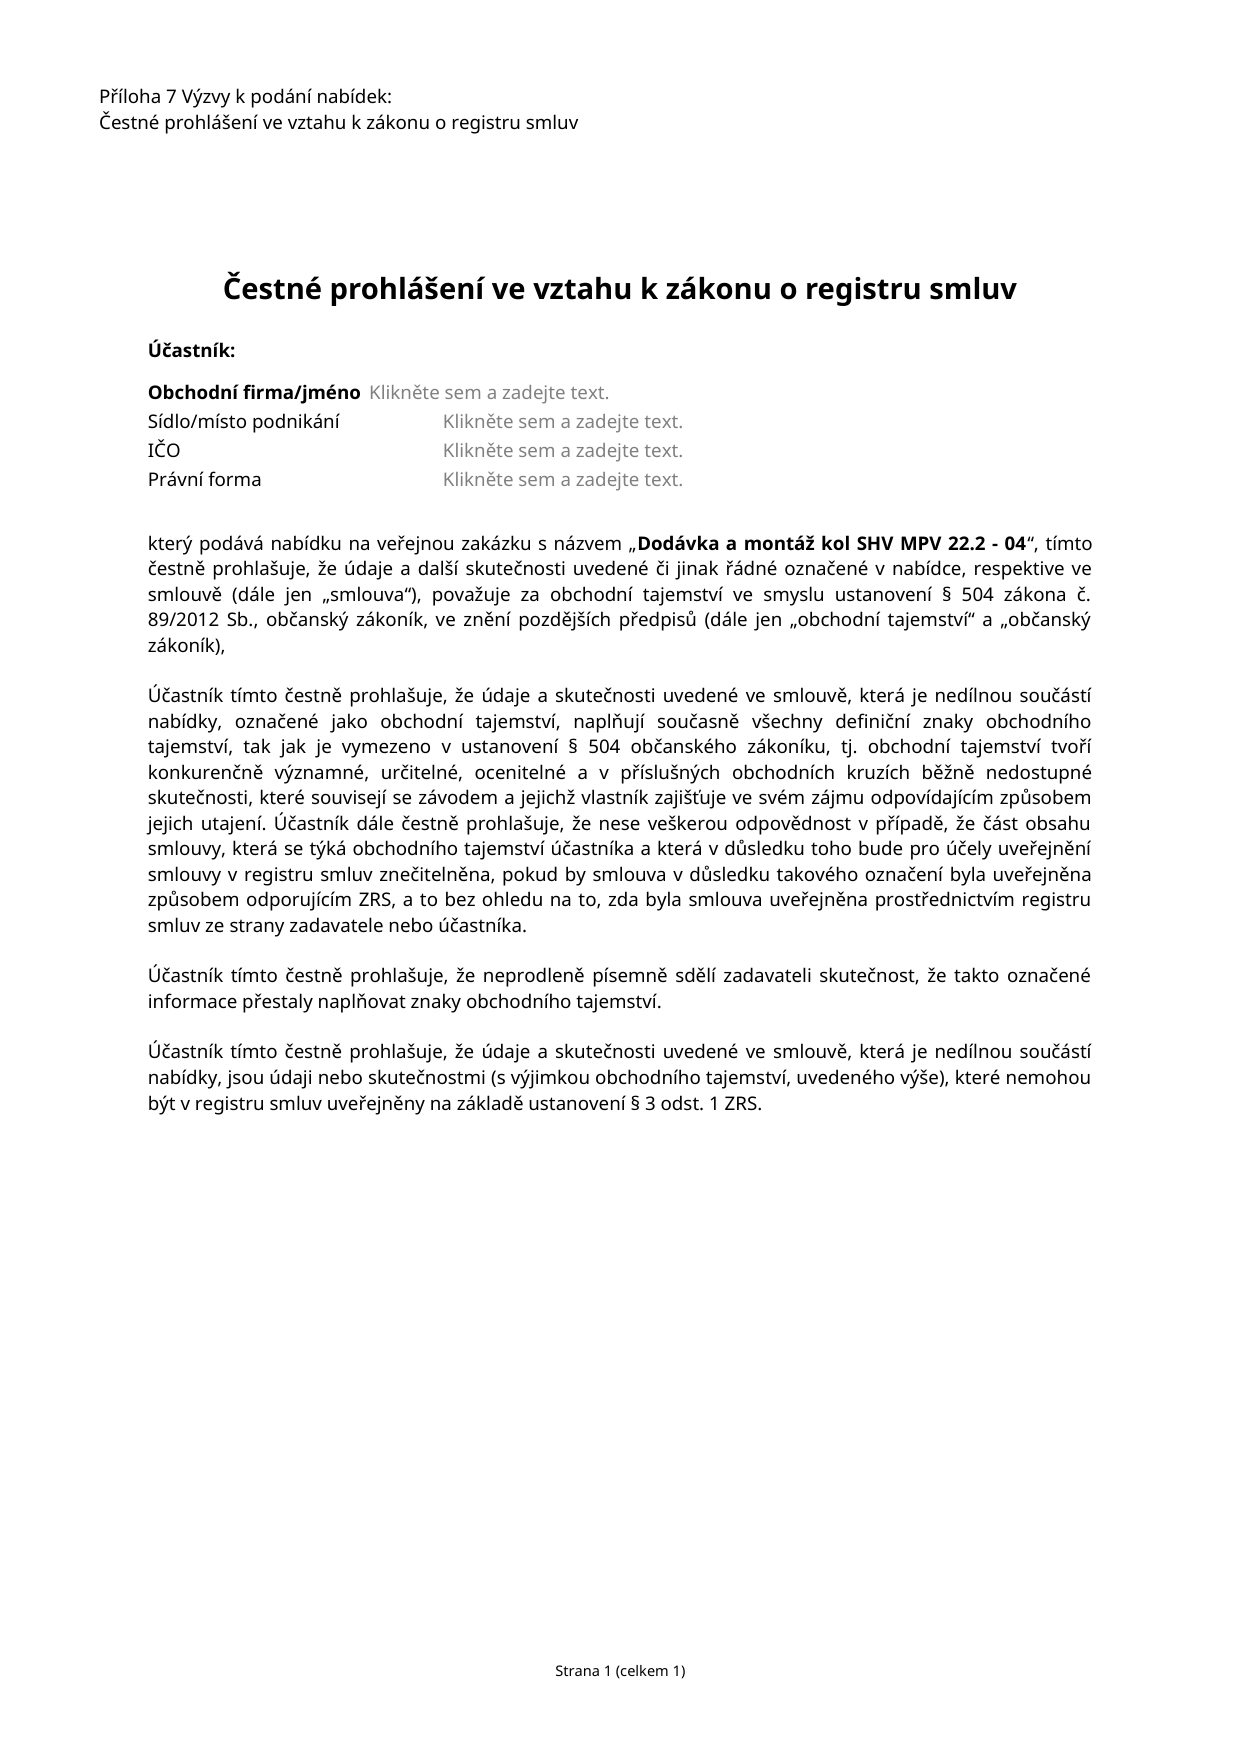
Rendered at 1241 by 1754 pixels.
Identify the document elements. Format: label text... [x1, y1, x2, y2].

text Účastník: [148, 333, 1093, 364]
text Účastník tímto čestně prohlašuje, že údaje a skutečnosti uvedené ve smlouvě, která je nedílnou součástí nabídky, označené jako obchodní tajemství, naplňují současně všechny definiční znaky obchodního tajemství, tak jak je vymezeno v ustanovení § 504 občanského zákoníku, tj. obchodní tajemství tvoří konkurenčně významné, určitelné, ocenitelné a v příslušných obchodních kruzích běžně nedostupné skutečnosti, které souvisejí se závodem a jejichž vlastník zajišťuje ve svém zájmu odpovídajícím způsobem jejich utajení. Účastník dále čestně prohlašuje, že nese veškerou odpovědnost v případě, že část obsahu smlouvy, která se týká obchodního tajemství účastníka a která v důsledku toho bude pro účely uveřejnění smlouvy v registru smluv znečitelněna, pokud by smlouva v důsledku takového označení byla uveřejněna způsobem odporujícím ZRS, a to bez ohledu na to, zda byla smlouva uveřejněna prostřednictvím registru smluv ze strany zadavatele nebo účastníka. [148, 683, 1093, 938]
text Obchodní firma/jméno [148, 376, 1093, 405]
text Účastník tímto čestně prohlašuje, že neprodleně písemně sdělí zadavateli skutečnost, že takto označené informace přestaly naplňovat znaky obchodního tajemství. [148, 963, 1093, 1014]
title Čestné prohlášení ve vztahu k zákonu o registru smluv [148, 268, 1093, 308]
text Sídlo/místo podnikání [148, 405, 1093, 434]
text Právní forma [148, 463, 1093, 492]
text IČO [148, 434, 1093, 463]
text Účastník tímto čestně prohlašuje, že údaje a skutečnosti uvedené ve smlouvě, která je nedílnou součástí nabídky, jsou údaji nebo skutečnostmi (s výjimkou obchodního tajemství, uvedeného výše), které nemohou být v registru smluv uveřejněny na základě ustanovení § 3 odst. 1 ZRS. [148, 1039, 1093, 1115]
text který podává nabídku na veřejnou zakázku s názvem „Dodávka a montáž kol SHV MPV 22.2 - 04“, tímto čestně prohlašuje, že údaje a další skutečnosti uvedené či jinak řádné označené v nabídce, respektive ve smlouvě (dále jen „smlouva“), považuje za obchodní tajemství ve smyslu ustanovení § 504 zákona č. 89/2012 Sb., občanský zákoník, ve znění pozdějších předpisů (dále jen „obchodní tajemství“ a „občanský zákoník), [148, 530, 1093, 658]
